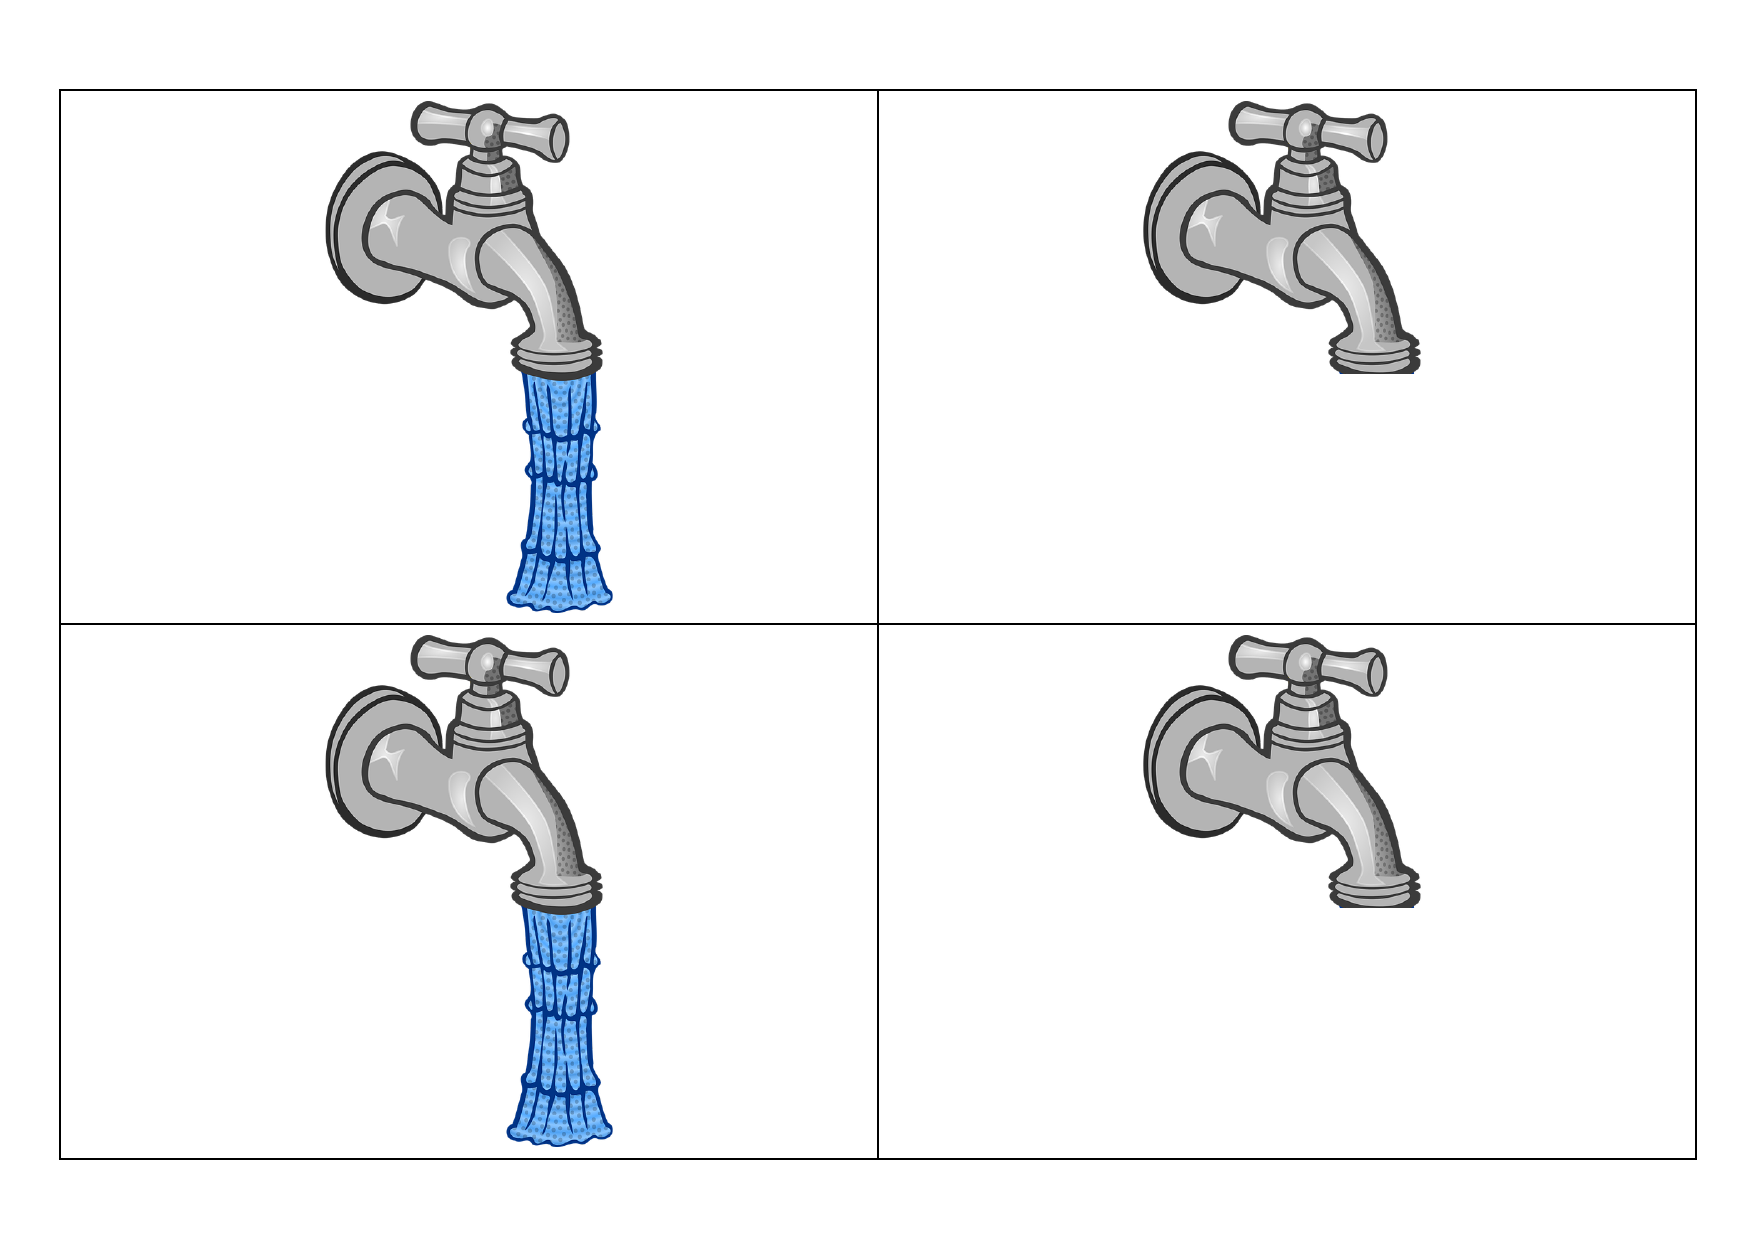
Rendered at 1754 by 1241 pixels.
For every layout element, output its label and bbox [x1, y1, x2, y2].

picture [1143, 101, 1431, 374]
table_header [879, 91, 1695, 623]
table_cell [61, 625, 877, 1157]
picture [1143, 635, 1431, 908]
picture [325, 101, 613, 613]
table_cell [879, 625, 1695, 1157]
table_header [61, 91, 877, 623]
picture [325, 635, 613, 1147]
